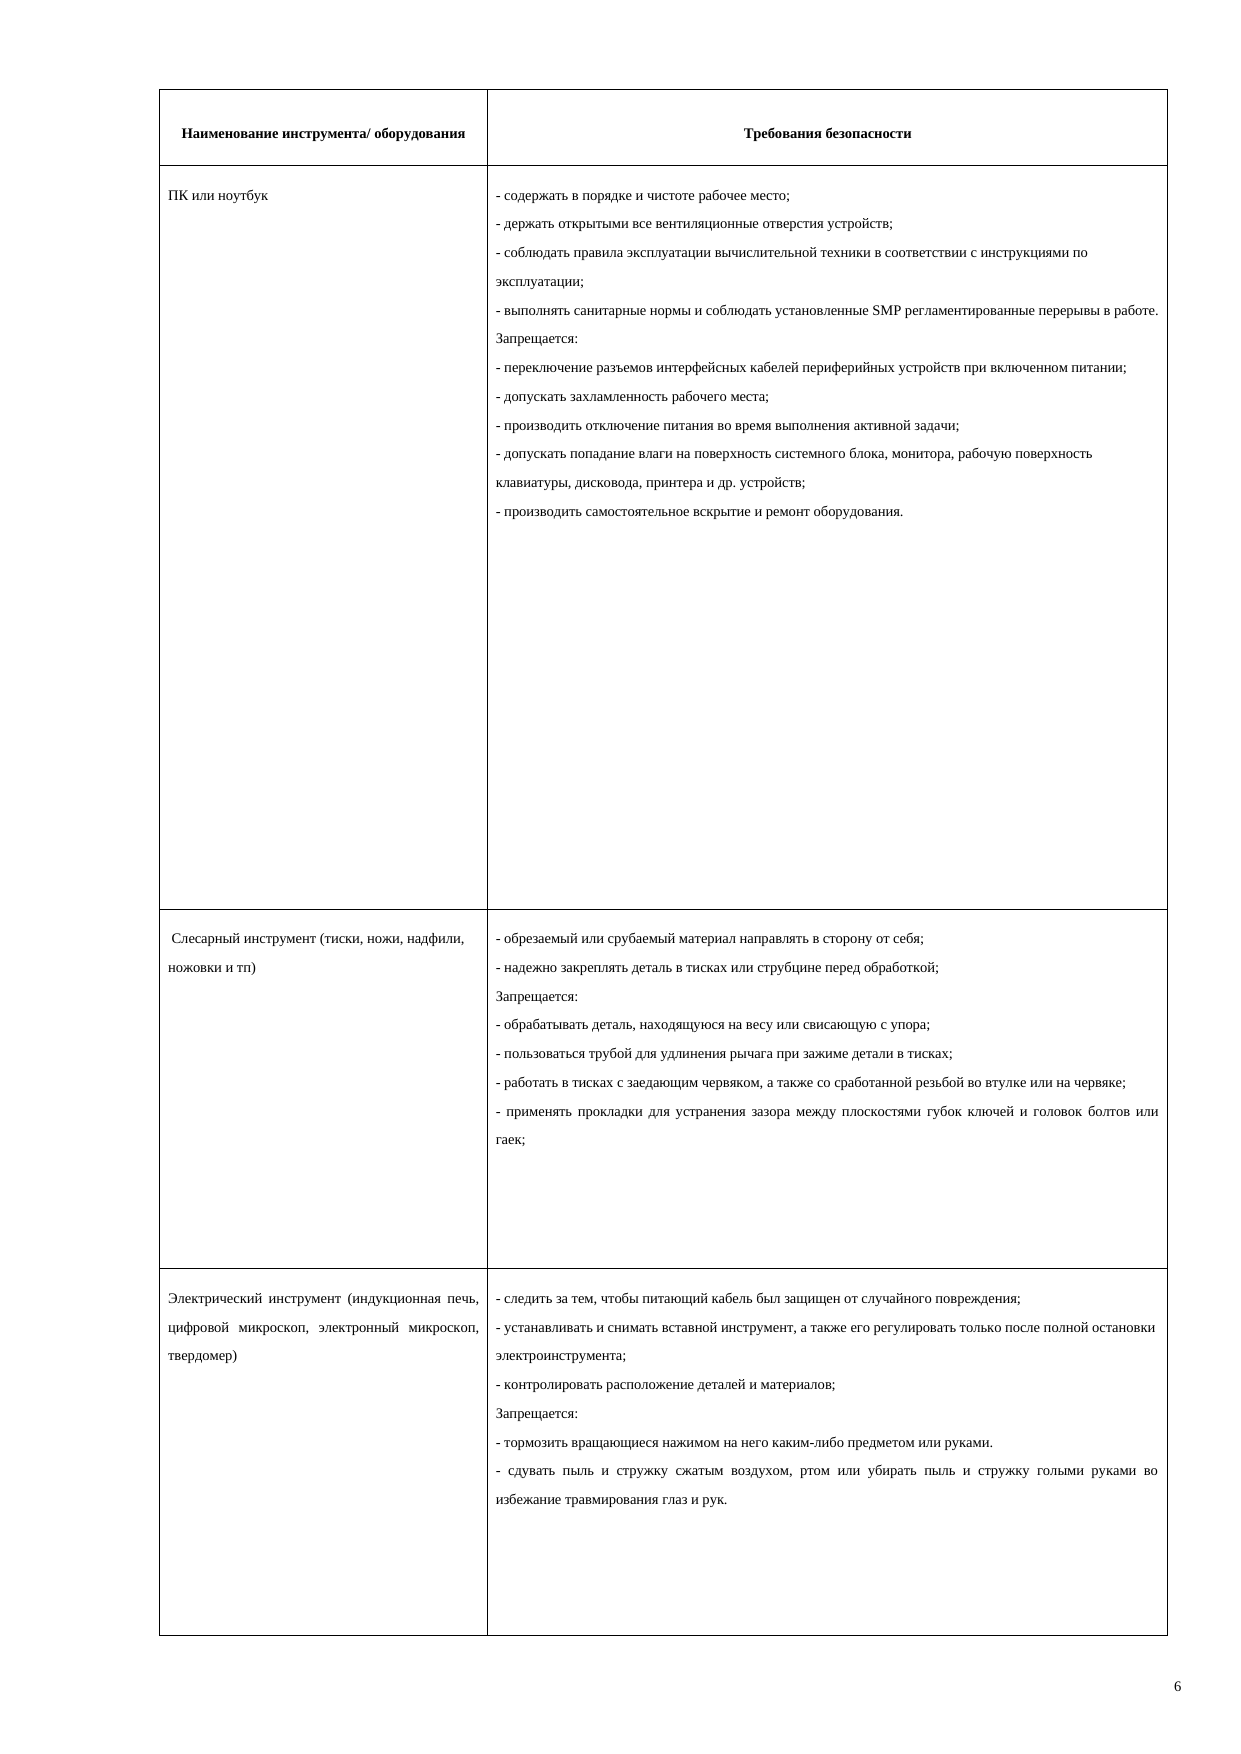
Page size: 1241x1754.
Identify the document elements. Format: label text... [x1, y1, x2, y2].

table_header Наименование инструмента/ оборудования [160, 90, 487, 165]
table_cell - содержать в порядке и чистоте рабочее место; - держать открытыми все вентиляционные отверстия устройств; - соблюдать правила эксплуатации вычислительной техники в соответствии с инструкциями по эксплуатации; - выполнять санитарные нормы и соблюдать установленные SMP регламентированные перерывы в работе. Запрещается: - переключение разъемов интерфейсных кабелей периферийных устройств при включенном питании; - допускать захламленность рабочего места; - производить отключение питания во время выполнения активной задачи; - допускать попадание влаги на поверхность системного блока, монитора, рабочую поверхность клавиатуры, дисковода, принтера и др. устройств; - производить самостоятельное вскрытие и ремонт оборудования. [488, 166, 1167, 908]
table_header Требования безопасности [488, 90, 1167, 165]
table_cell - обрезаемый или срубаемый материал направлять в сторону от себя; - надежно закреплять деталь в тисках или струбцине перед обработкой; Запрещается: - обрабатывать деталь, находящуюся на весу или свисающую с упора; - пользоваться трубой для удлинения рычага при зажиме детали в тисках; - работать в тисках с заедающим червяком, а также со сработанной резьбой во втулке или на червяке; - применять прокладки для устранения зазора между плоскостями губок ключей и головок болтов или гаек; [488, 910, 1167, 1268]
table_cell - следить за тем, чтобы питающий кабель был защищен от случайного повреждения; - устанавливать и снимать вставной инструмент, а также его регулировать только после полной остановки электроинструмента; - контролировать расположение деталей и материалов; Запрещается: - тормозить вращающиеся нажимом на него каким-либо предметом или руками. - сдувать пыль и стружку сжатым воздухом, ртом или убирать пыль и стружку голыми руками во избежание травмирования глаз и рук. [488, 1269, 1167, 1635]
table_cell Слесарный инструмент (тиски, ножи, надфили, ножовки и тп) [160, 910, 487, 1268]
table_cell Электрический инструмент (индукционная печь, цифровой микроскоп, электронный микроскоп, твердомер) [160, 1269, 487, 1635]
table_cell ПК или ноутбук [160, 166, 487, 908]
